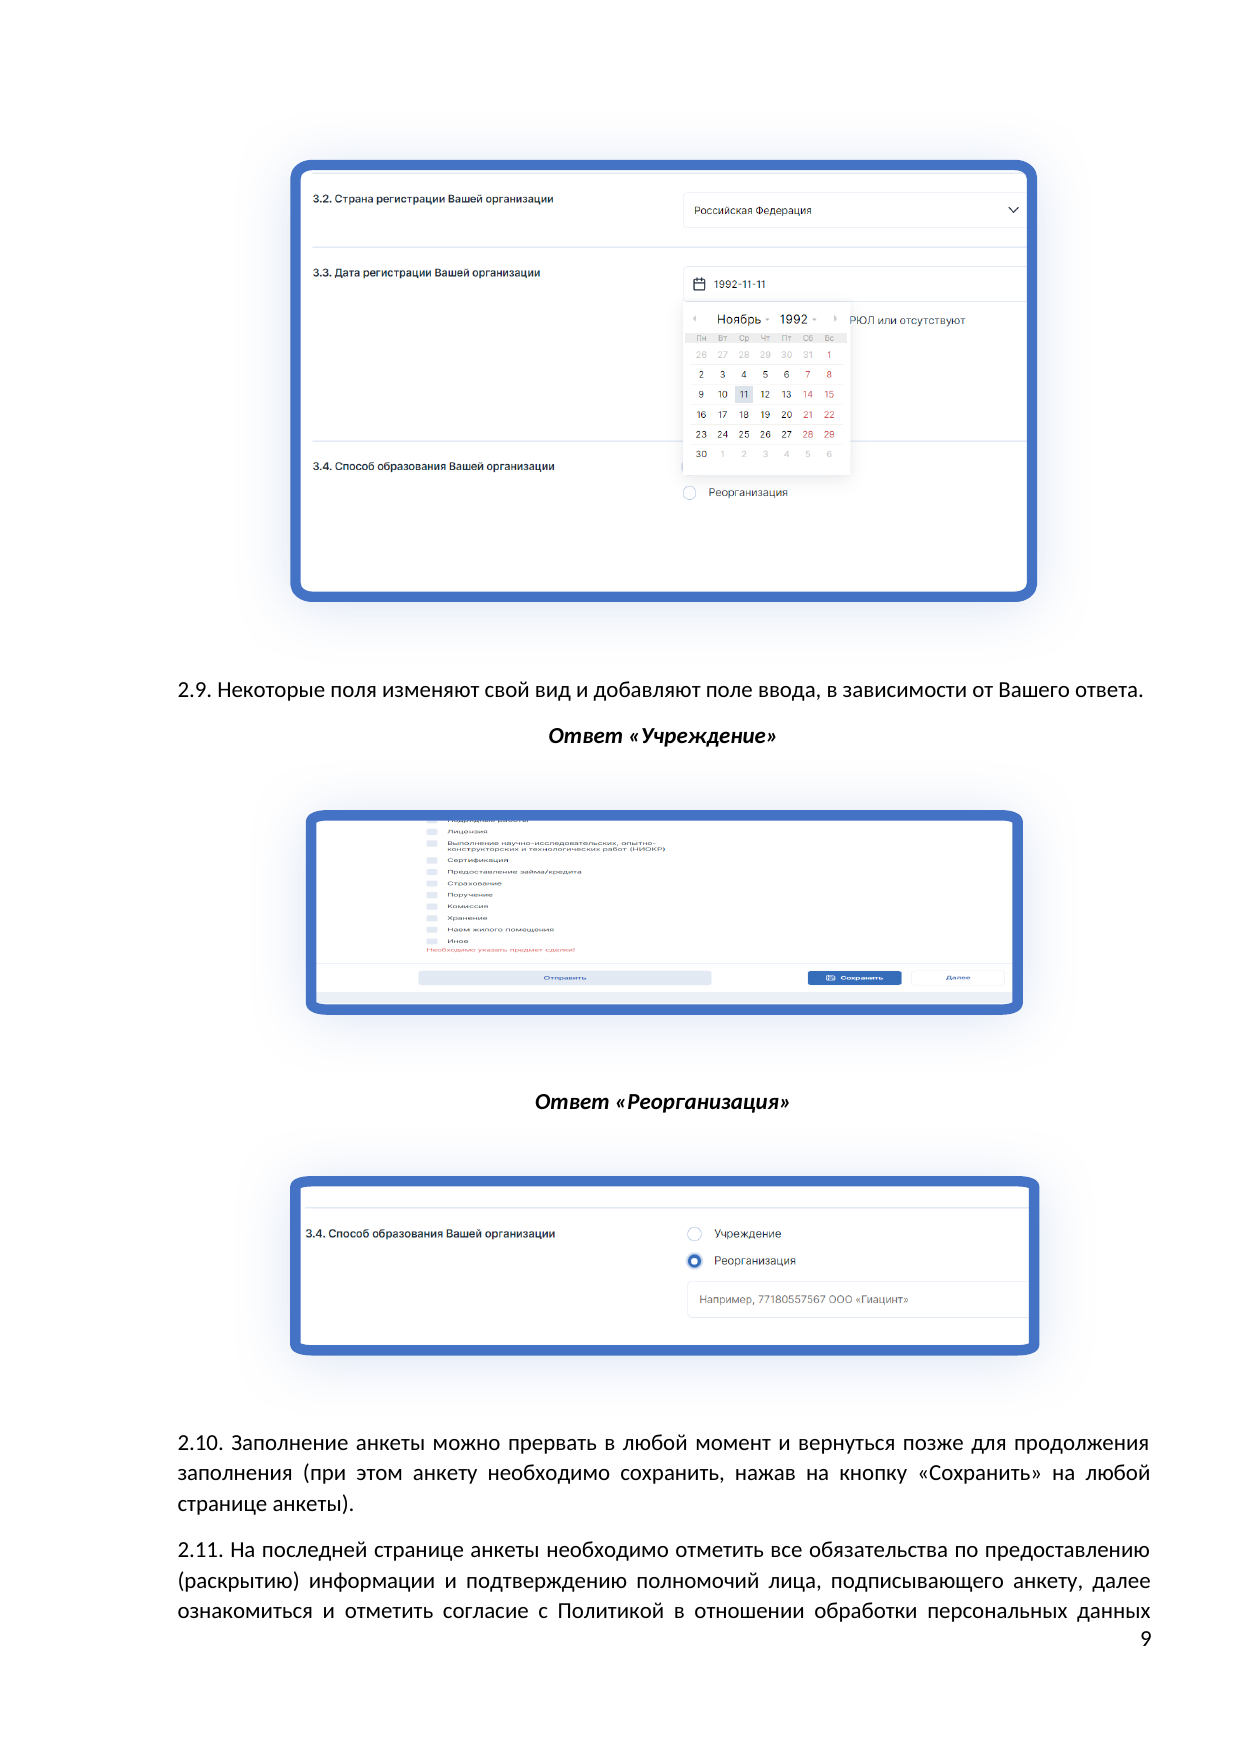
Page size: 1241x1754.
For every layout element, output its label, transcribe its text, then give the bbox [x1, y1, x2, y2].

text Ответ «Реорганизация» [177, 1087, 1152, 1116]
text Ответ «Учреждение» [177, 722, 1152, 749]
picture [301, 171, 1026, 591]
picture [301, 1187, 1028, 1345]
text 2.9. Некоторые поля изменяют свой вид и добавляют поле ввода, в зависимости от Вашего ответа. [177, 675, 1152, 703]
text 2.10. Заполнение анкеты можно прервать в любой момент и вернуться позже для продолжения заполнения (при этом анкету необходимо сохранить, нажав на кнопку «Сохранить» на любой странице анкеты). [177, 1428, 1152, 1517]
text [177, 1536, 1152, 1624]
